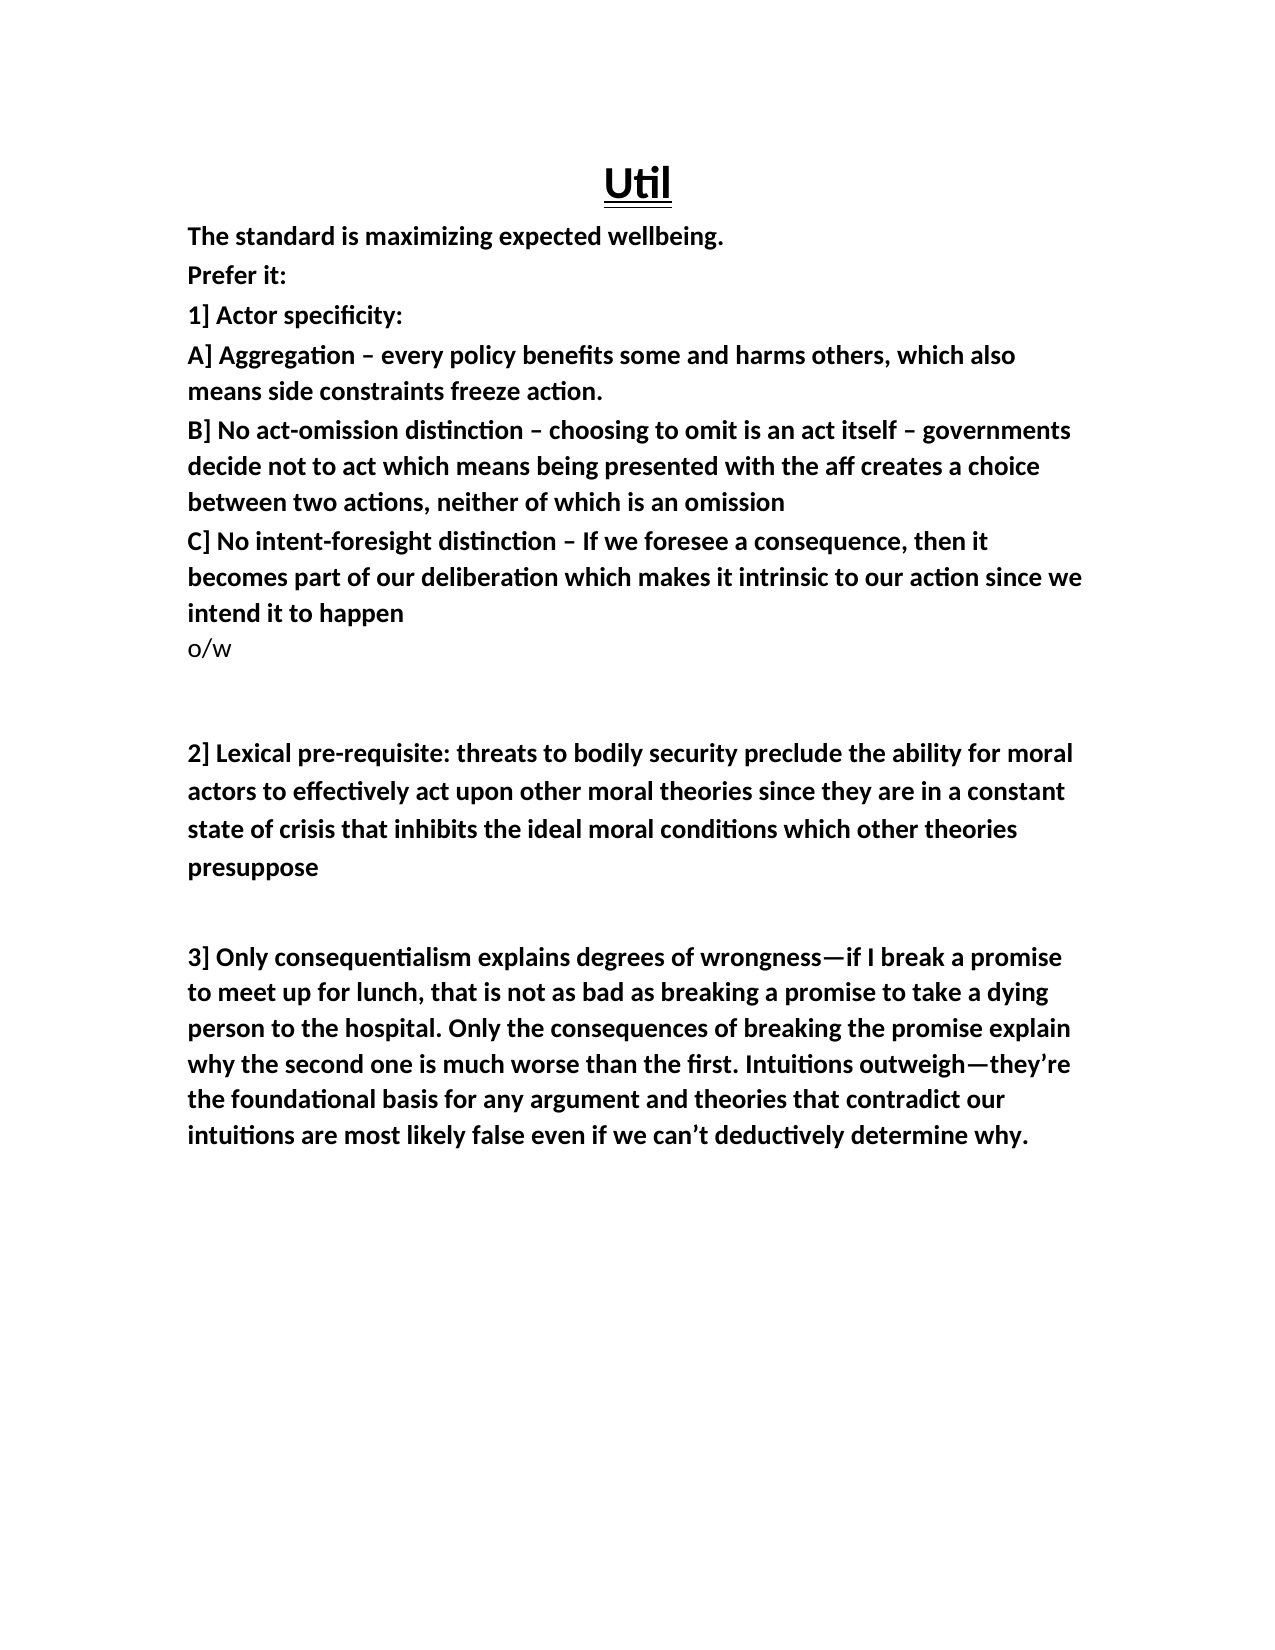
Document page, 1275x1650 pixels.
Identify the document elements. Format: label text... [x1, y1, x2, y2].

subtitle C] No intent-foresight distinction – If we foresee a consequence, then it becomes part of our deliberation which makes it intrinsic to our action since we intend it to happen [187, 524, 1087, 629]
text o/w [187, 631, 1087, 664]
subtitle B] No act-omission distinction – choosing to omit is an act itself – governments decide not to act which means being presented with the aff creates a choice between two actions, neither of which is an omission [187, 413, 1087, 518]
subtitle 2] Lexical pre-requisite: threats to bodily security preclude the ability for moral actors to effectively act upon other moral theories since they are in a constant state of crisis that inhibits the ideal moral conditions which other theories presuppose [187, 736, 1087, 883]
subtitle A] Aggregation – every policy benefits some and harms others, which also means side constraints freeze action. [187, 338, 1087, 407]
subtitle 1] Actor specificity: [187, 298, 1087, 331]
subtitle 3] Only consequentialism explains degrees of wrongness—if I break a promise to meet up for lunch, that is not as bad as breaking a promise to take a dying person to the hospital. Only the consequences of breaking the promise explain why the second one is much worse than the first. Intuitions outweigh—they’re the foundational basis for any argument and theories that contradict our intuitions are most likely false even if we can’t deductively determine why. [187, 940, 1087, 1151]
subtitle The standard is maximizing expected wellbeing. [187, 219, 1087, 252]
subtitle Prefer it: [187, 258, 1087, 291]
subtitle Util [187, 154, 1087, 210]
